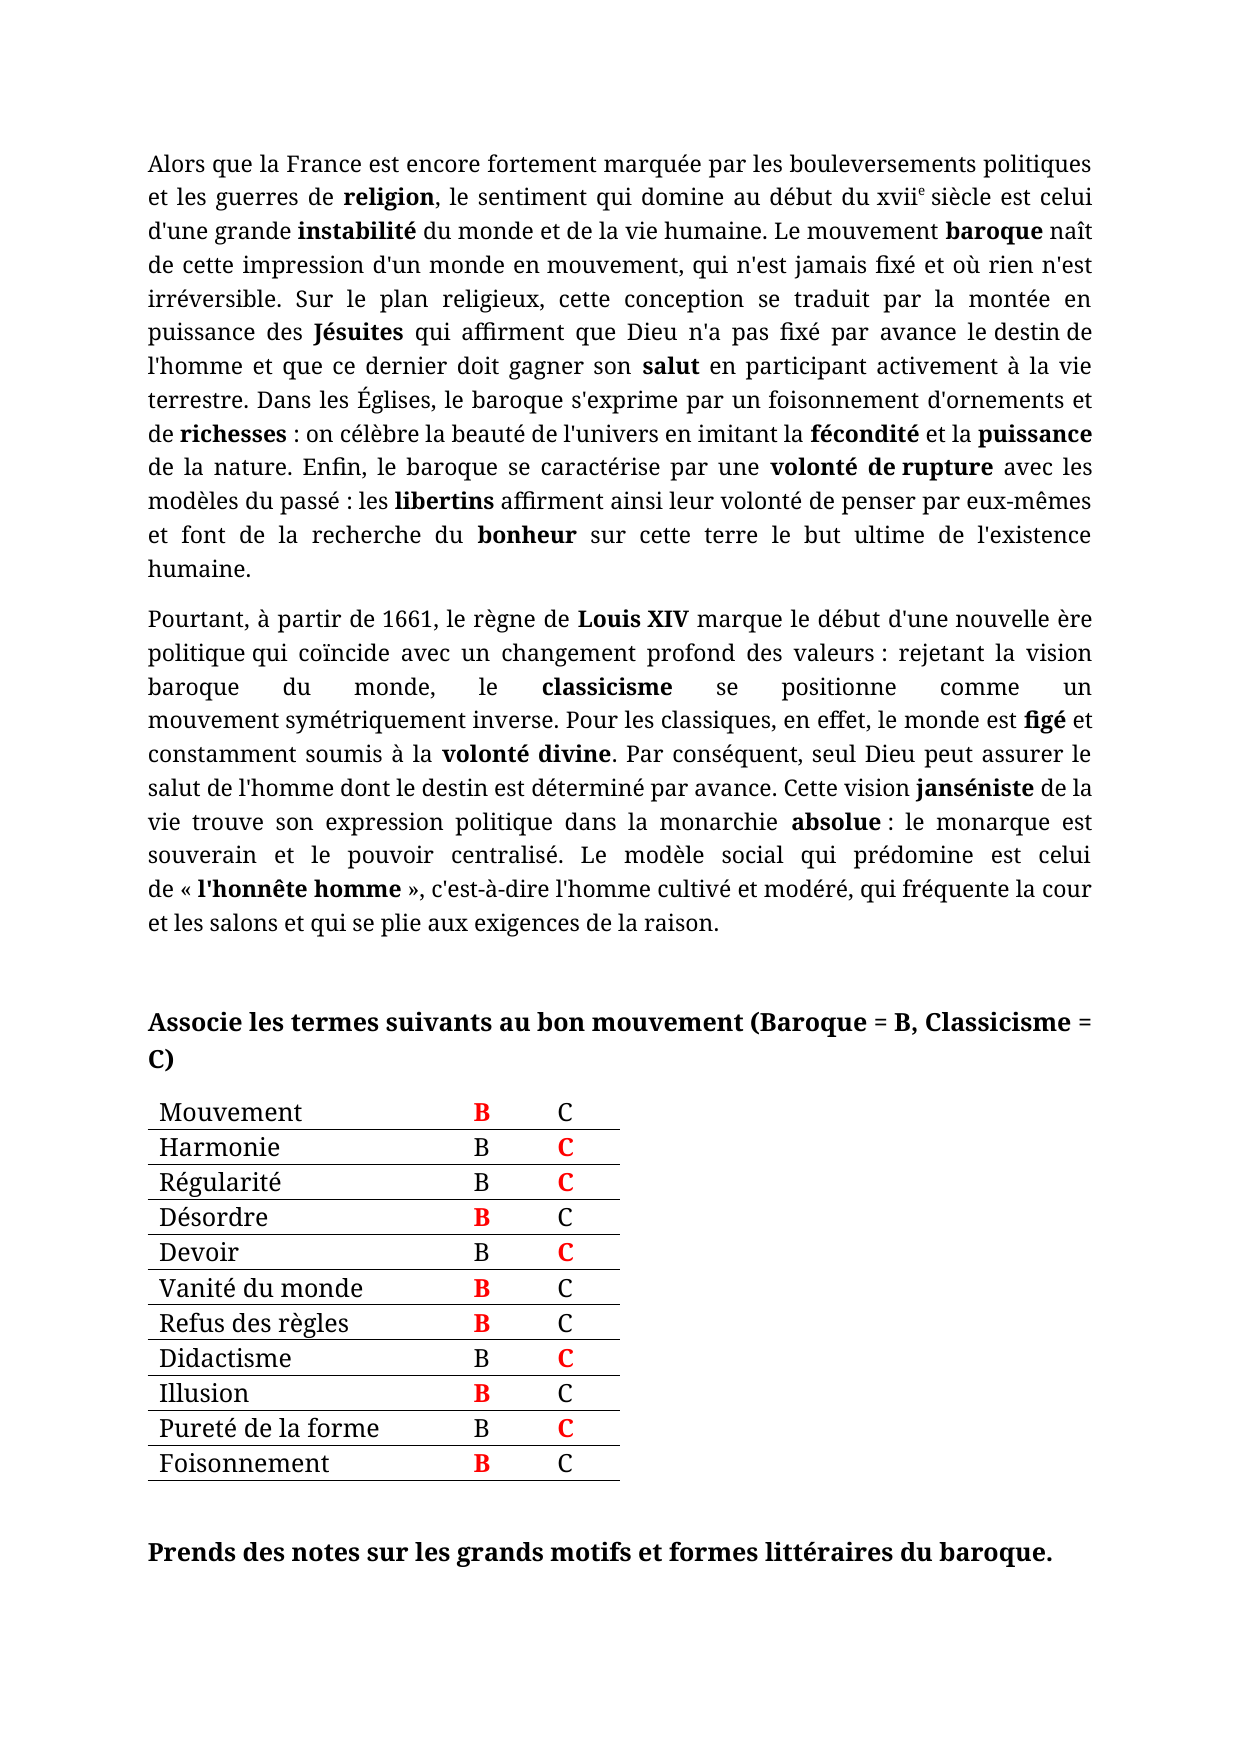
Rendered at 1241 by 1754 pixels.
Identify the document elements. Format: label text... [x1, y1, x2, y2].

table_cell C [546, 1411, 619, 1445]
table_cell B [462, 1130, 546, 1164]
table_cell Harmonie [148, 1130, 462, 1164]
table_header B [462, 1095, 546, 1129]
table_cell C [546, 1305, 619, 1339]
table_cell C [546, 1130, 619, 1164]
text Pourtant, à partir de 1661, le règne de Louis XIV marque le début d'une nouvelle ère politique qui coïncide avec un changement profond des valeurs : rejetant la vision baroque du monde, le classicisme se positionne comme un mouvement symétriquement inverse. Pour les classiques, en effet, le monde est figé et constamment soumis à la volonté divine. Par conséquent, seul Dieu peut assurer le salut de l'homme dont le destin est déterminé par avance. Cette vision janséniste de la vie trouve son expression politique dans la monarchie absolue : le monarque est souverain et le pouvoir centralisé. Le modèle social qui prédomine est celui de « l'honnête homme », c'est-à-dire l'homme cultivé et modéré, qui fréquente la cour et les salons et qui se plie aux exigences de la raison. [148, 603, 1093, 938]
table_cell Pureté de la forme [148, 1411, 462, 1445]
text Associe les termes suivants au bon mouvement (Baroque = B, Classicisme = C) [148, 1004, 1093, 1075]
table_cell Vanité du monde [148, 1270, 462, 1304]
table_cell C [546, 1270, 619, 1304]
table_cell C [546, 1446, 619, 1480]
table_cell B [462, 1235, 546, 1269]
table_cell Régularité [148, 1165, 462, 1199]
table_header C [546, 1095, 619, 1129]
table_cell B [462, 1305, 546, 1339]
table_cell Illusion [148, 1376, 462, 1409]
text Prends des notes sur les grands motifs et formes littéraires du baroque. [148, 1534, 1093, 1568]
table_cell B [462, 1165, 546, 1199]
table_cell B [462, 1411, 546, 1445]
table_cell C [546, 1165, 619, 1199]
table_cell Désordre [148, 1200, 462, 1234]
table_cell B [462, 1270, 546, 1304]
table_header Mouvement [148, 1095, 462, 1129]
table_cell Devoir [148, 1235, 462, 1269]
table_cell C [546, 1340, 619, 1374]
table_cell B [462, 1376, 546, 1409]
table_cell Foisonnement [148, 1446, 462, 1480]
table_cell C [546, 1235, 619, 1269]
table_cell C [546, 1200, 619, 1234]
table_cell C [546, 1376, 619, 1409]
text Alors que la France est encore fortement marquée par les bouleversements politiques et les guerres de religion, le sentiment qui domine au début du xviie siècle est celui d'une grande instabilité du monde et de la vie humaine. Le mouvement baroque naît de cette impression d'un monde en mouvement, qui n'est jamais fixé et où rien n'est irréversible. Sur le plan religieux, cette conception se traduit par la montée en puissance des Jésuites qui affirment que Dieu n'a pas fixé par avance le destin de l'homme et que ce dernier doit gagner son salut en participant activement à la vie terrestre. Dans les Églises, le baroque s'exprime par un foisonnement d'ornements et de richesses : on célèbre la beauté de l'univers en imitant la fécondité et la puissance de la nature. Enfin, le baroque se caractérise par une volonté de rupture avec les modèles du passé : les libertins affirment ainsi leur volonté de penser par eux-mêmes et font de la recherche du bonheur sur cette terre le but ultime de l'existence humaine. [148, 148, 1093, 584]
table_cell B [462, 1200, 546, 1234]
table_cell B [462, 1446, 546, 1480]
table_cell Refus des règles [148, 1305, 462, 1339]
table_cell B [462, 1340, 546, 1374]
table_cell Didactisme [148, 1340, 462, 1374]
